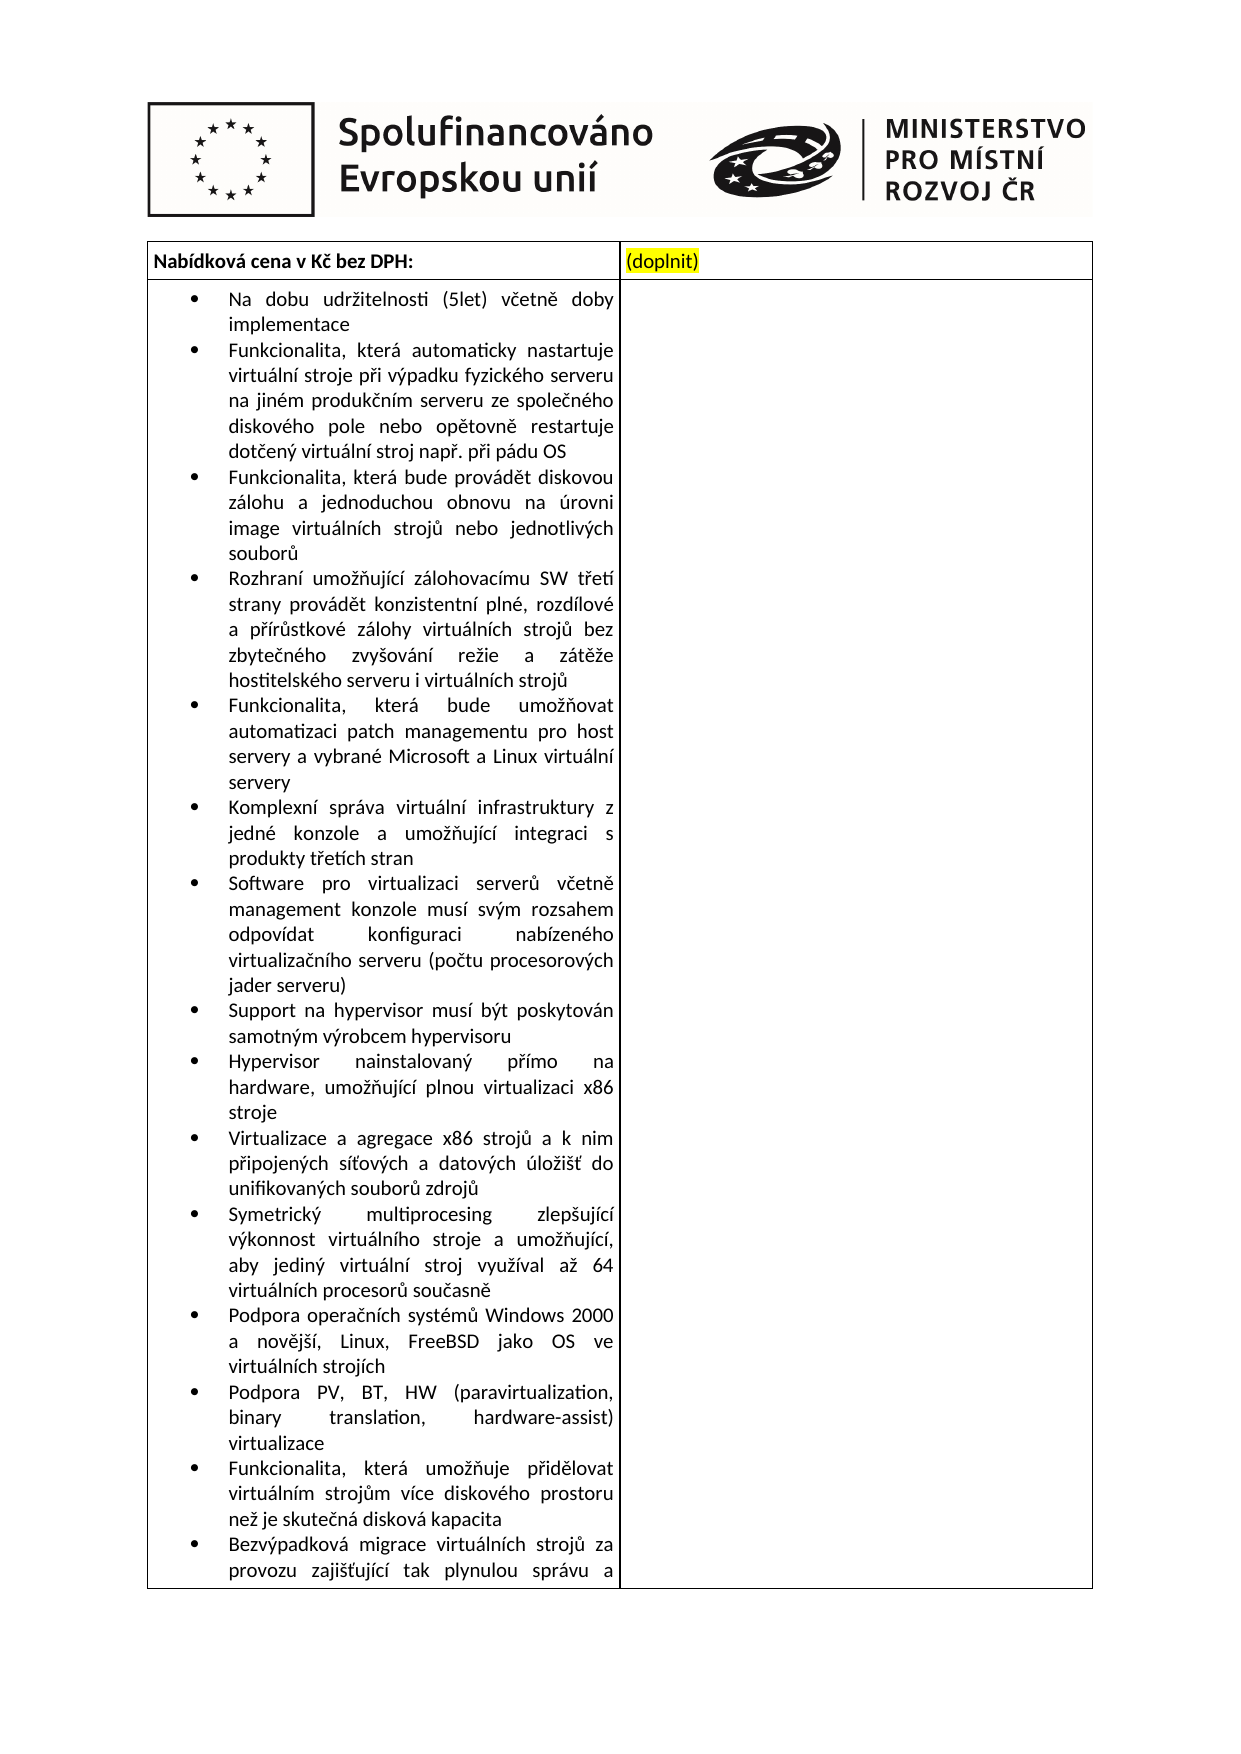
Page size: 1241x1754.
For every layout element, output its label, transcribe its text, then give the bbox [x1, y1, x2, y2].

picture [147, 102, 1093, 217]
table_cell [621, 280, 1092, 1588]
table_cell Nabídková cena v Kč bez DPH: [148, 242, 619, 279]
table_cell (doplnit) [621, 242, 1092, 279]
